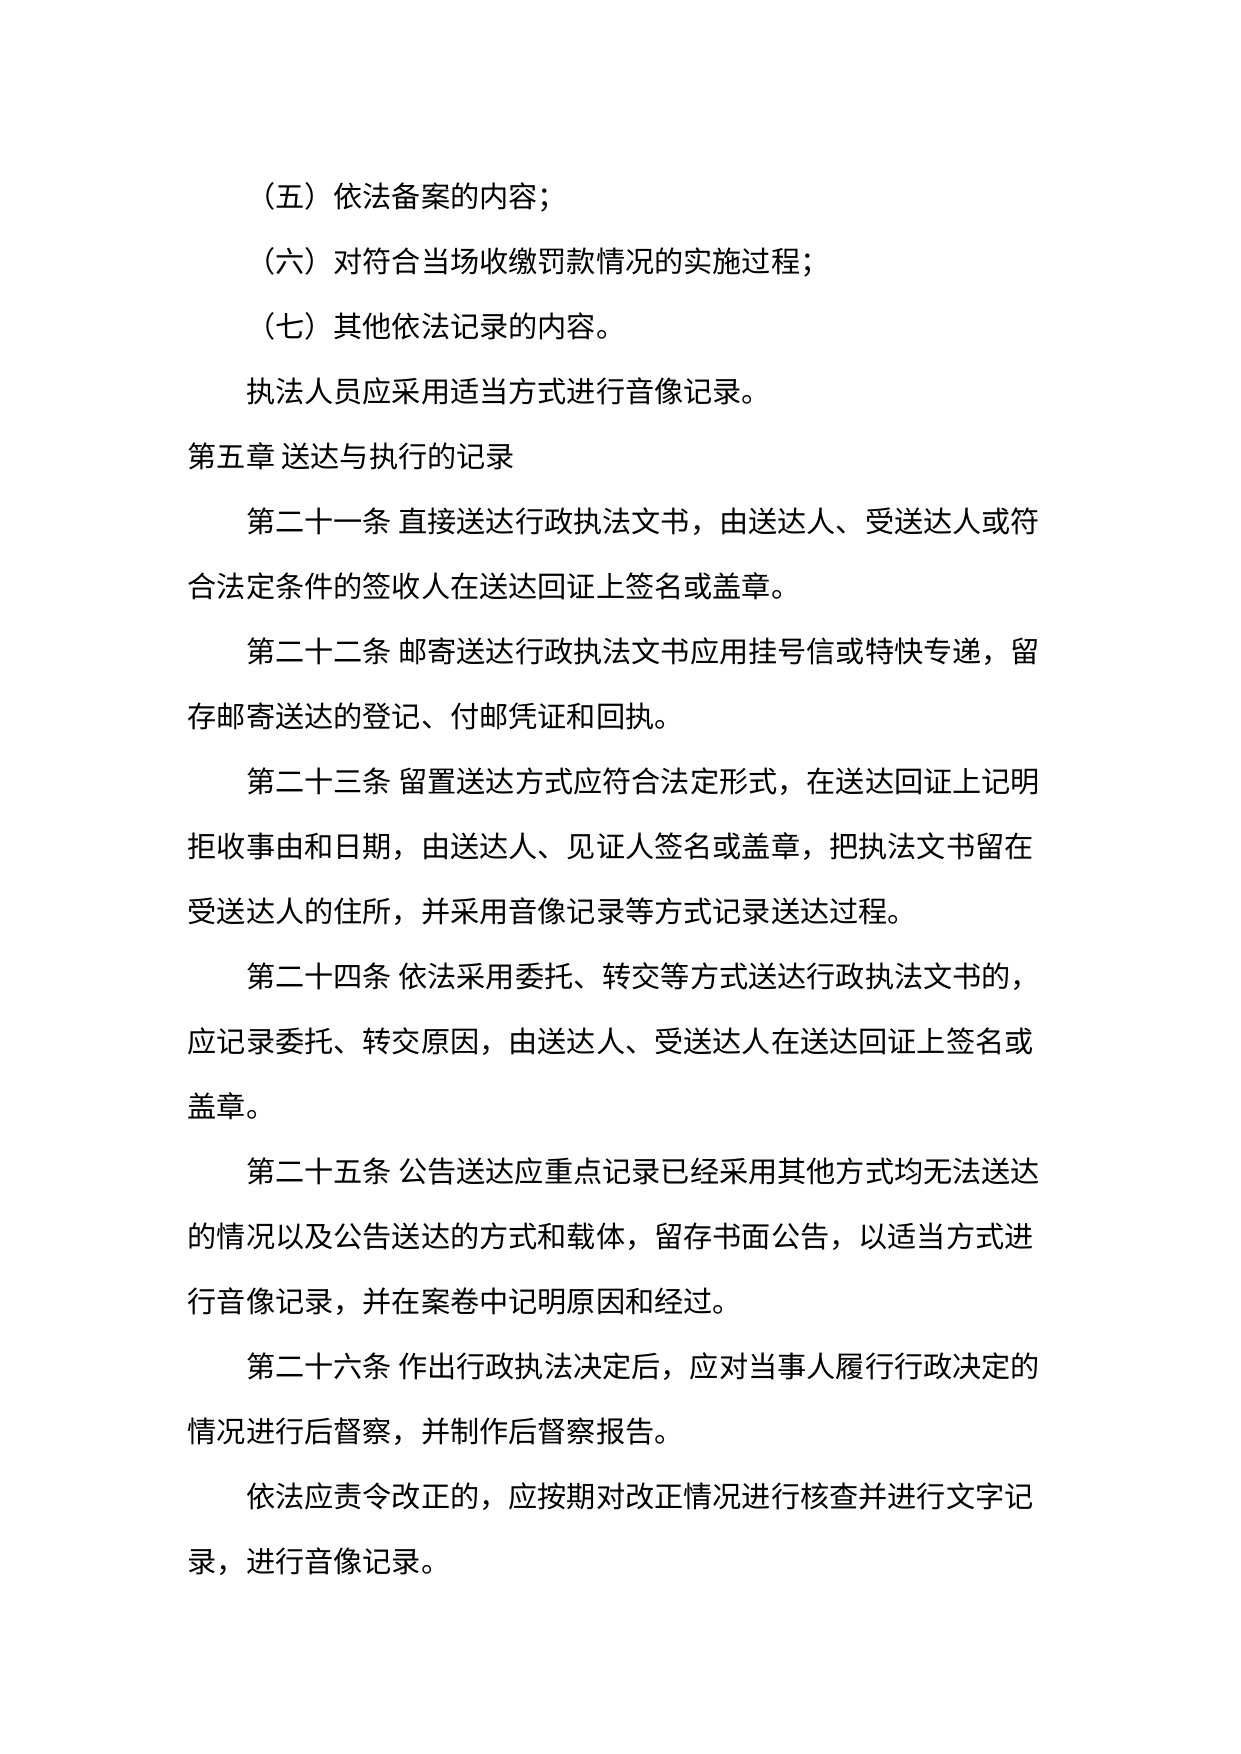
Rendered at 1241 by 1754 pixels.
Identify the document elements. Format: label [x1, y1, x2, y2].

text [187, 162, 1053, 1592]
